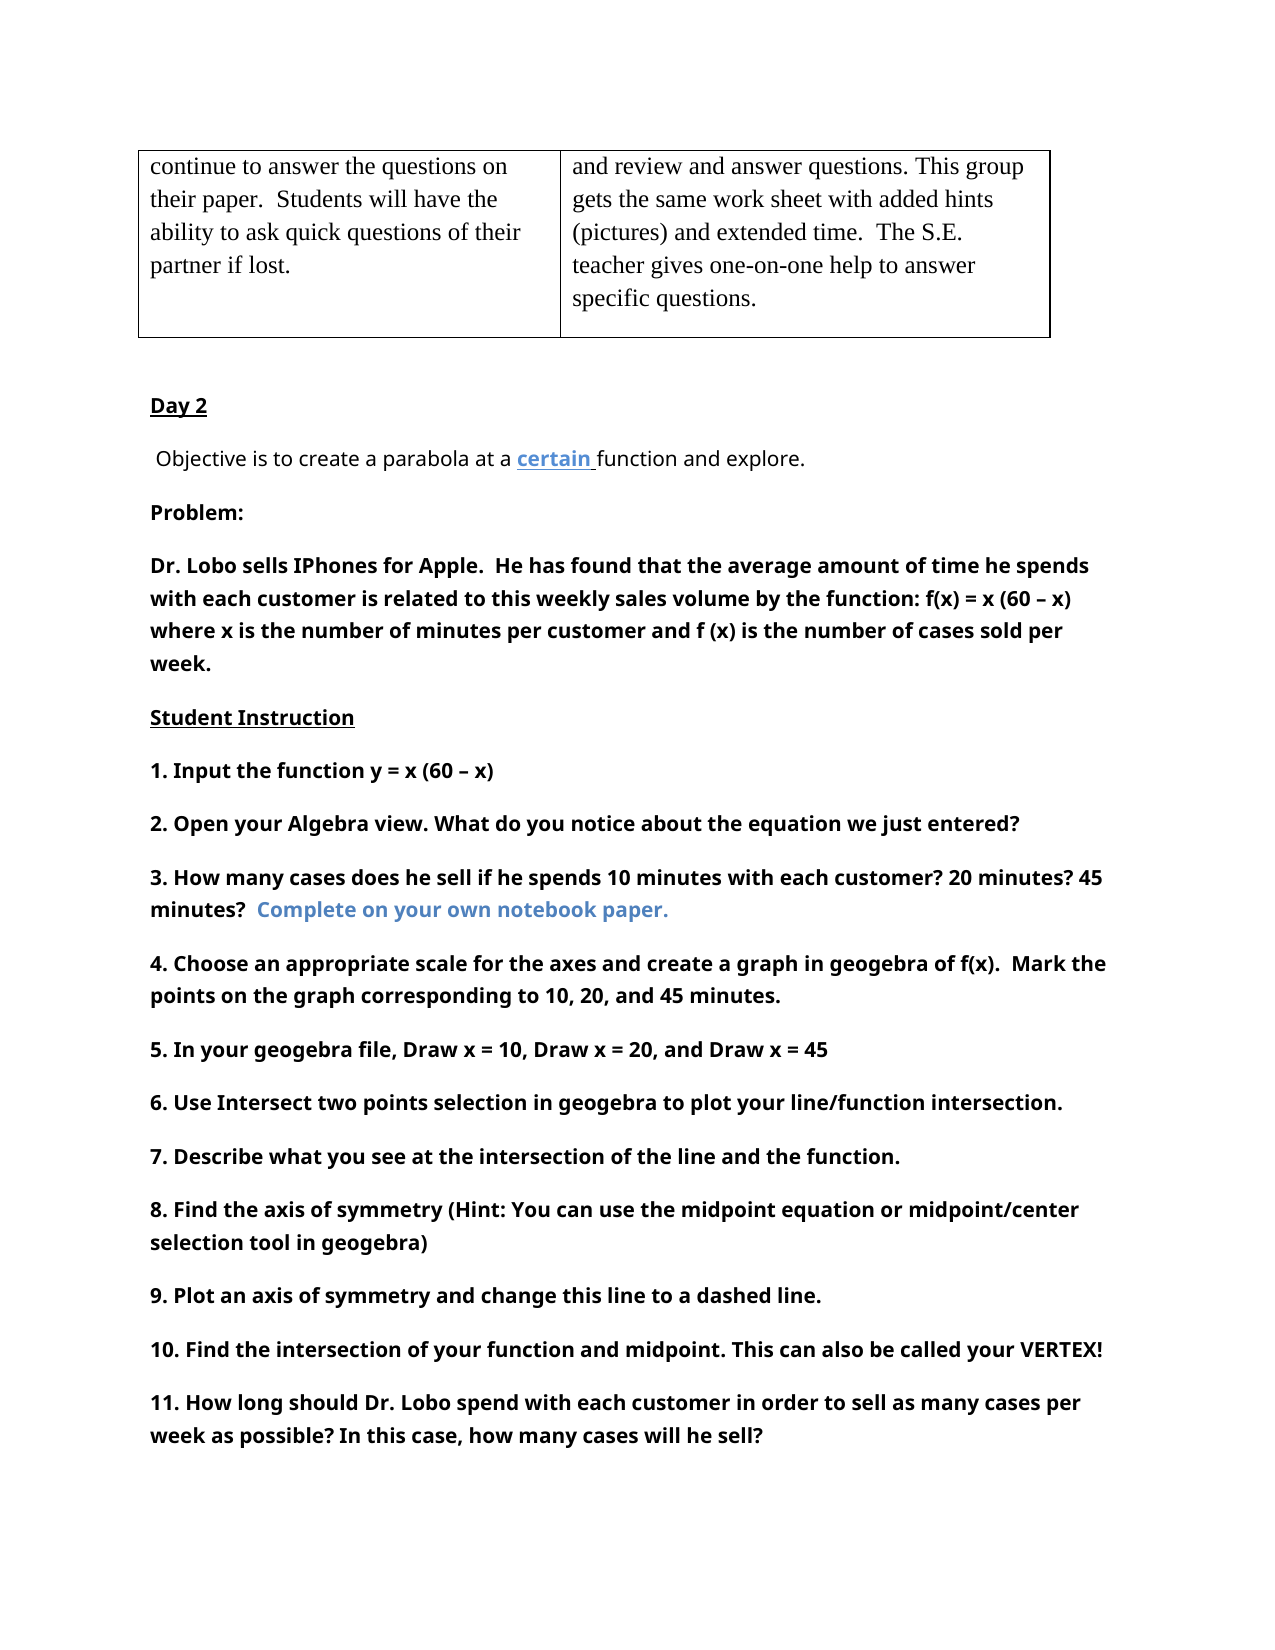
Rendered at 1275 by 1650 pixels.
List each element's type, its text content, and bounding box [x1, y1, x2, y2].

text 5. In your geogebra file, Draw x = 10, Draw x = 20, and Draw x = 45 [150, 1035, 1125, 1063]
text 6. Use Intersect two points selection in geogebra to plot your line/function intersection. [150, 1088, 1125, 1117]
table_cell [561, 151, 1049, 337]
text 3. How many cases does he sell if he spends 10 minutes with each customer? 20 minutes? 45 minutes? Complete on your own notebook paper. [150, 863, 1125, 924]
text 10. Find the intersection of your function and midpoint. This can also be called your VERTEX! [150, 1335, 1125, 1363]
text Objective is to create a parabola at a certain function and explore. [150, 444, 1125, 473]
text 4. Choose an appropriate scale for the axes and create a graph in geogebra of f(x). Mark the points on the graph corresponding to 10, 20, and 45 minutes. [150, 949, 1125, 1010]
text 1. Input the function y = x (60 – x) [150, 756, 1125, 784]
text 11. How long should Dr. Lobo spend with each customer in order to sell as many cases per week as possible? In this case, how many cases will he sell? [150, 1388, 1125, 1449]
text 8. Find the axis of symmetry (Hint: You can use the midpoint equation or midpoint/center selection tool in geogebra) [150, 1195, 1125, 1256]
text 7. Describe what you see at the intersection of the line and the function. [150, 1142, 1125, 1170]
text 9. Plot an axis of symmetry and change this line to a dashed line. [150, 1281, 1125, 1310]
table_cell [139, 151, 560, 337]
text Day 2 [150, 391, 1125, 419]
text Student Instruction [150, 703, 1125, 731]
text 2. Open your Algebra view. What do you notice about the equation we just entered? [150, 809, 1125, 838]
text Dr. Lobo sells IPhones for Apple. He has found that the average amount of time he spends with each customer is related to this weekly sales volume by the function: f(x) = x (60 – x) where x is the number of minutes per customer and f (x) is the number of cases sold per week. [150, 551, 1125, 678]
text Problem: [150, 498, 1125, 526]
